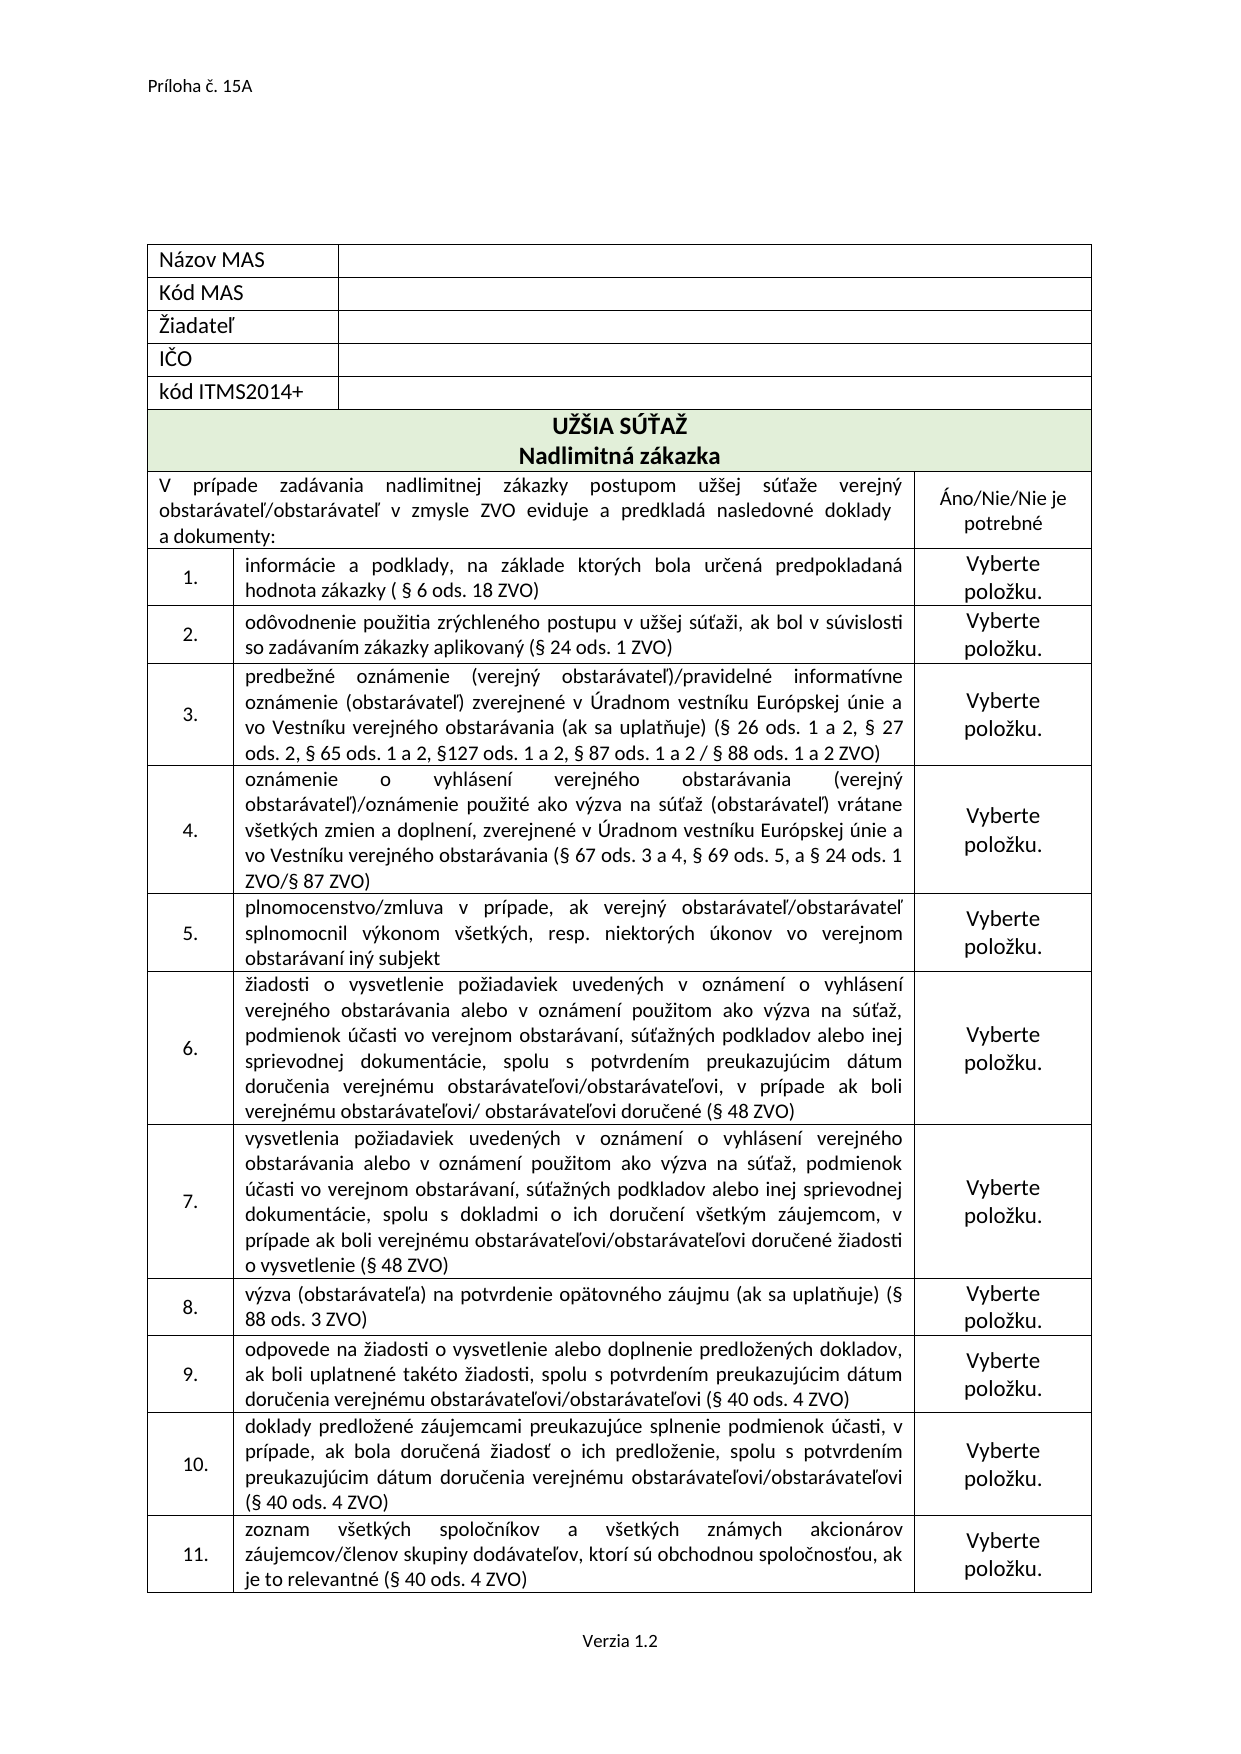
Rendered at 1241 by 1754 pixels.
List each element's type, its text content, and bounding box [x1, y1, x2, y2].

table_cell predbežné oznámenie (verejný obstarávateľ)/pravidelné informatívne oznámenie (obstarávateľ) zverejnené v Úradnom vestníku Európskej únie a vo Vestníku verejného obstarávania (ak sa uplatňuje) (§ 26 ods. 1 a 2, § 27 ods. 2, § 65 ods. 1 a 2, §127 ods. 1 a 2, § 87 ods. 1 a 2 / § 88 ods. 1 a 2 ZVO) [234, 664, 914, 765]
table_cell [148, 972, 233, 1124]
table_cell [339, 278, 1091, 310]
table_cell V prípade zadávania nadlimitnej zákazky postupom užšej súťaže verejný obstarávateľ/obstarávateľ v zmysle ZVO eviduje a predkladá nasledovné doklady a dokumenty: [148, 472, 914, 548]
table_cell [148, 1125, 233, 1278]
table_cell kód ITMS2014+ [148, 377, 338, 409]
table_cell [148, 1279, 233, 1335]
table_cell [148, 664, 233, 765]
table_cell zoznam všetkých spoločníkov a všetkých známych akcionárov záujemcov/členov skupiny dodávateľov, ktorí sú obchodnou spoločnosťou, ak je to relevantné (§ 40 ods. 4 ZVO) [234, 1516, 914, 1592]
table_cell [148, 549, 233, 605]
table_cell [148, 1413, 233, 1515]
table_cell [148, 766, 233, 893]
table_header [339, 245, 1091, 277]
table_cell doklady predložené záujemcami preukazujúce splnenie podmienok účasti, v prípade, ak bola doručená žiadosť o ich predloženie, spolu s potvrdením preukazujúcim dátum doručenia verejnému obstarávateľovi/obstarávateľovi (§ 40 ods. 4 ZVO) [234, 1413, 914, 1515]
table_cell žiadosti o vysvetlenie požiadaviek uvedených v oznámení o vyhlásení verejného obstarávania alebo v oznámení použitom ako výzva na súťaž, podmienok účasti vo verejnom obstarávaní, súťažných podkladov alebo inej sprievodnej dokumentácie, spolu s potvrdením preukazujúcim dátum doručenia verejnému obstarávateľovi/obstarávateľovi, v prípade ak boli verejnému obstarávateľovi/ obstarávateľovi doručené (§ 48 ZVO) [234, 972, 914, 1124]
table_cell oznámenie o vyhlásení verejného obstarávania (verejný obstarávateľ)/oznámenie použité ako výzva na súťaž (obstarávateľ) vrátane všetkých zmien a doplnení, zverejnené v Úradnom vestníku Európskej únie a vo Vestníku verejného obstarávania (§ 67 ods. 3 a 4, § 69 ods. 5, a § 24 ods. 1 ZVO/§ 87 ZVO) [234, 766, 914, 893]
table_cell [148, 894, 233, 971]
table_cell informácie a podklady, na základe ktorých bola určená predpokladaná hodnota zákazky ( § 6 ods. 18 ZVO) [234, 549, 914, 605]
table_cell [148, 606, 233, 662]
table_cell plnomocenstvo/zmluva v prípade, ak verejný obstarávateľ/obstarávateľ splnomocnil výkonom všetkých, resp. niektorých úkonov vo verejnom obstarávaní iný subjekt [234, 894, 914, 971]
table_cell vysvetlenia požiadaviek uvedených v oznámení o vyhlásení verejného obstarávania alebo v oznámení použitom ako výzva na súťaž, podmienok účasti vo verejnom obstarávaní, súťažných podkladov alebo inej sprievodnej dokumentácie, spolu s dokladmi o ich doručení všetkým záujemcom, v prípade ak boli verejnému obstarávateľovi/obstarávateľovi doručené žiadosti o vysvetlenie (§ 48 ZVO) [234, 1125, 914, 1278]
table_cell výzva (obstarávateľa) na potvrdenie opätovného záujmu (ak sa uplatňuje) (§ 88 ods. 3 ZVO) [234, 1279, 914, 1335]
table_cell [148, 1516, 233, 1592]
table_cell UŽŠIA SÚŤAŽ Nadlimitná zákazka [148, 410, 1091, 471]
table_cell Žiadateľ [148, 311, 338, 343]
table_cell [339, 377, 1091, 409]
table_header Názov MAS [148, 245, 338, 277]
table_cell odpovede na žiadosti o vysvetlenie alebo doplnenie predložených dokladov, ak boli uplatnené takéto žiadosti, spolu s potvrdením preukazujúcim dátum doručenia verejnému obstarávateľovi/obstarávateľovi (§ 40 ods. 4 ZVO) [234, 1336, 914, 1412]
table_cell odôvodnenie použitia zrýchleného postupu v užšej súťaži, ak bol v súvislosti so zadávaním zákazky aplikovaný (§ 24 ods. 1 ZVO) [234, 606, 914, 662]
table_cell IČO [148, 344, 338, 376]
table_cell [339, 311, 1091, 343]
table_cell [148, 1336, 233, 1412]
table_cell Áno/Nie/Nie je potrebné [915, 472, 1091, 548]
table_cell [339, 344, 1091, 376]
table_cell Kód MAS [148, 278, 338, 310]
